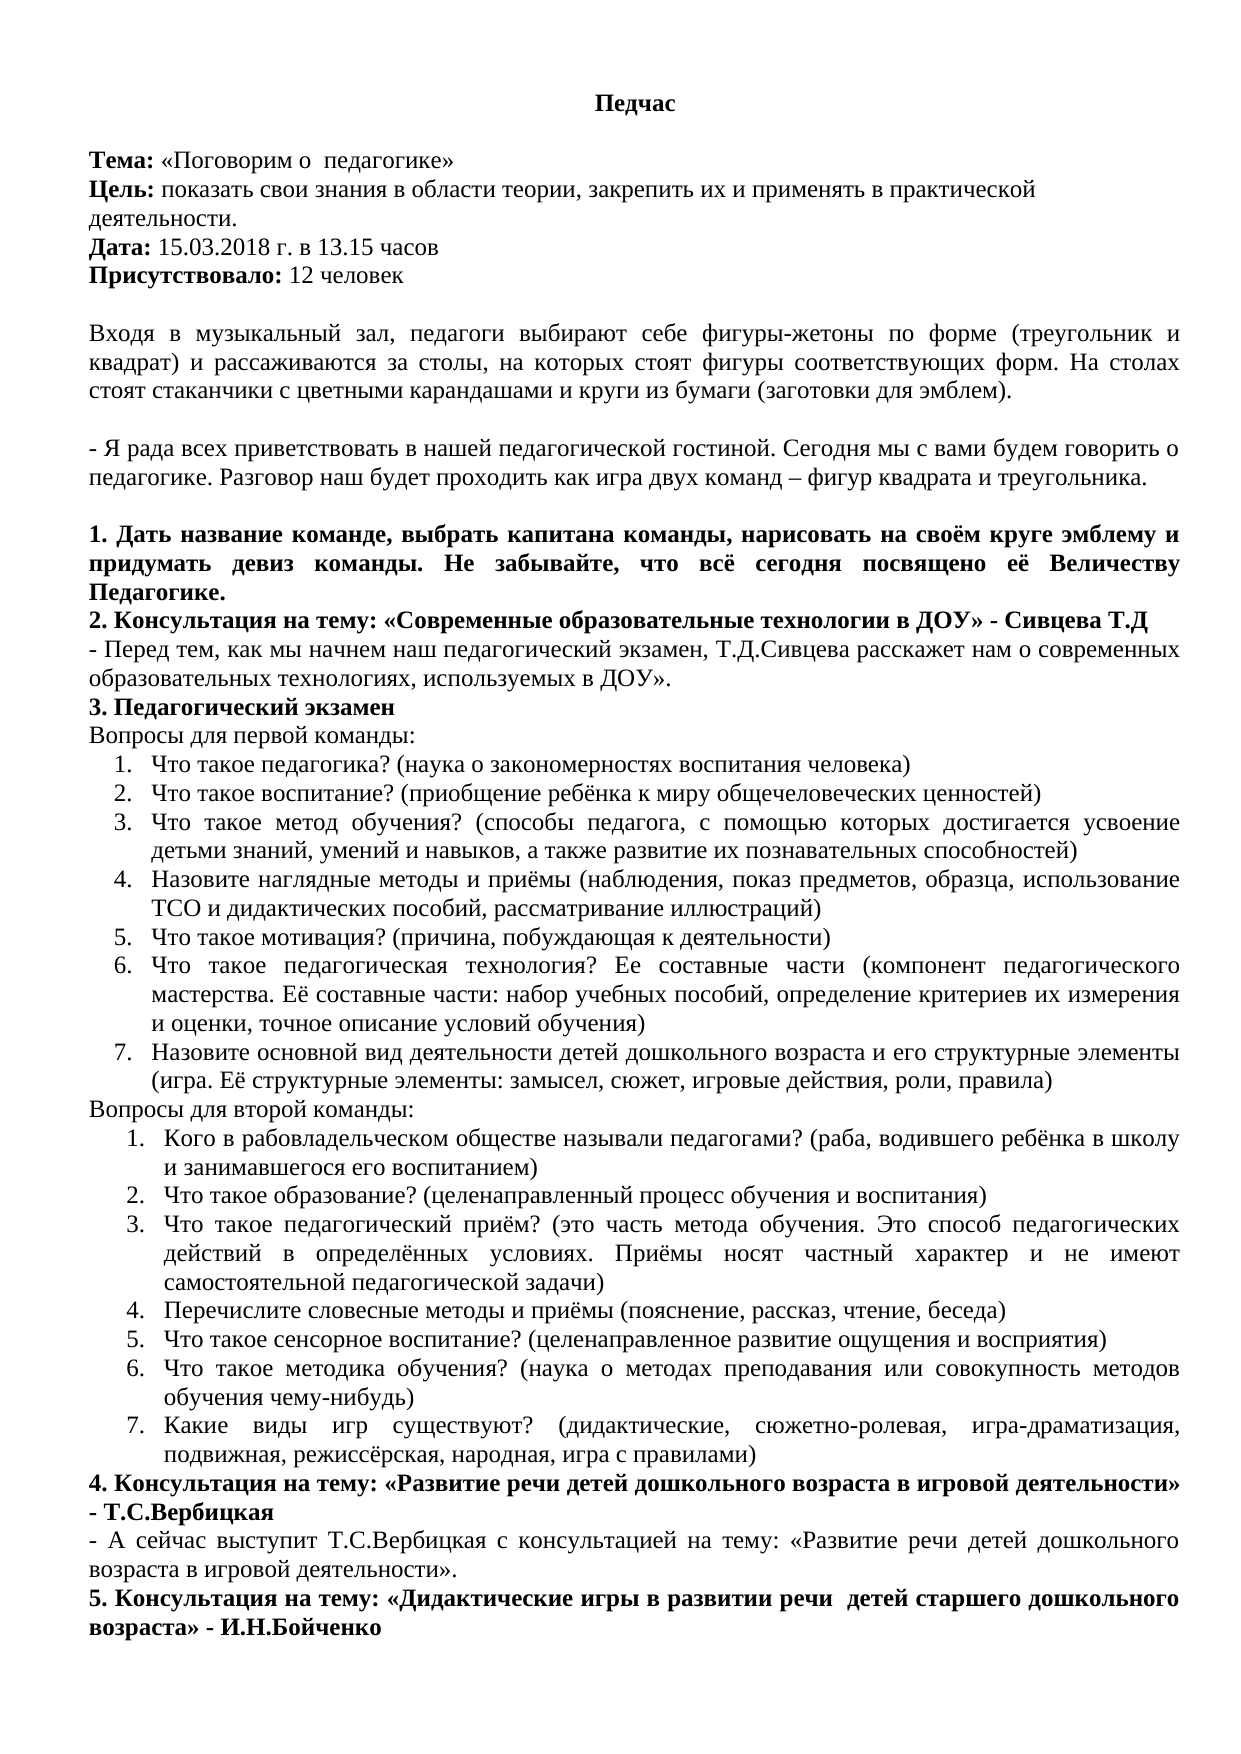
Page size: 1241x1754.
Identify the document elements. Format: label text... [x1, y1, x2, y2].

text 5. Консультация на тему: «Дидактические игры в развитии речи детей старшего дошкольного возраста» - И.Н.Бойченко [89, 1583, 1181, 1640]
list Что такое педагогическая технология? Ее составные части (компонент педагогического мастерства. Её составные части: набор учебных пособий, определение критериев их измерения и оценки, точное описание условий обучения) [114, 950, 1181, 1037]
text 4. Консультация на тему: «Развитие речи детей дошкольного возраста в игровой деятельности» - Т.С.Вербицкая [89, 1468, 1181, 1525]
text 2. Консультация на тему: «Современные образовательные технологии в ДОУ» - Сивцева Т.Д [89, 605, 1181, 634]
list Что такое воспитание? (приобщение ребёнка к миру общечеловеческих ценностей) [114, 778, 1181, 807]
text - Я рада всех приветствовать в нашей педагогической гостиной. Сегодня мы с вами будем говорить о педагогике. Разговор наш будет проходить как игра двух команд – фигур квадрата и треугольника. [89, 433, 1181, 490]
text Тема: «Поговорим о педагогике» [89, 145, 1181, 174]
list Что такое методика обучения? (наука о методах преподавания или совокупность методов обучения чему-нибудь) [126, 1353, 1181, 1410]
list Что такое мотивация? (причина, побуждающая к деятельности) [114, 922, 1181, 950]
text Цель: показать свои знания в области теории, закрепить их и применять в практической деятельности. [89, 174, 1181, 232]
text Присутствовало: 12 человек [89, 260, 1181, 289]
text 3. Педагогический экзамен [89, 692, 1181, 720]
text Входя в музыкальный зал, педагоги выбирают себе фигуры-жетоны по форме (треугольник и квадрат) и рассаживаются за столы, на которых стоят фигуры соответствующих форм. На столах стоят стаканчики с цветными карандашами и круги из бумаги (заготовки для эмблем). [89, 318, 1181, 404]
list Кого в рабовладельческом обществе называли педагогами? (раба, водившего ребёнка в школу и занимавшегося его воспитанием) [126, 1123, 1181, 1180]
text Вопросы для второй команды: [89, 1094, 1181, 1123]
text 1. Дать название команде, выбрать капитана команды, нарисовать на своём круге эмблему и придумать девиз команды. Не забывайте, что всё сегодня посвящено её Величеству Педагогике. [89, 519, 1181, 605]
list Что такое образование? (целенаправленный процесс обучения и воспитания) [126, 1180, 1181, 1209]
text - А сейчас выступит Т.С.Вербицкая с консультацией на тему: «Развитие речи детей дошкольного возраста в игровой деятельности». [89, 1525, 1181, 1583]
text Дата: 15.03.2018 г. в 13.15 часов [89, 232, 1181, 260]
text Педчас [89, 88, 1181, 117]
text Вопросы для первой команды: [89, 720, 1181, 749]
list Что такое педагогика? (наука о закономерностях воспитания человека) [114, 749, 1181, 778]
list Что такое педагогический приём? (это часть метода обучения. Это способ педагогических действий в определённых условиях. Приёмы носят частный характер и не имеют самостоятельной педагогической задачи) [126, 1209, 1181, 1295]
list Назовите основной вид деятельности детей дошкольного возраста и его структурные элементы (игра. Её структурные элементы: замысел, сюжет, игровые действия, роли, правила) [114, 1037, 1181, 1094]
list Что такое метод обучения? (способы педагога, с помощью которых достигается усвоение детьми знаний, умений и навыков, а также развитие их познавательных способностей) [114, 807, 1181, 864]
list Перечислите словесные методы и приёмы (пояснение, рассказ, чтение, беседа) [126, 1295, 1181, 1324]
list Что такое сенсорное воспитание? (целенаправленное развитие ощущения и восприятия) [126, 1324, 1181, 1353]
list Назовите наглядные методы и приёмы (наблюдения, показ предметов, образца, использование ТСО и дидактических пособий, рассматривание иллюстраций) [114, 864, 1181, 922]
list Какие виды игр существуют? (дидактические, сюжетно-ролевая, игра-драматизация, подвижная, режиссёрская, народная, игра с правилами) [126, 1410, 1181, 1468]
text - Перед тем, как мы начнем наш педагогический экзамен, Т.Д.Сивцева расскажет нам о современных образовательных технологиях, используемых в ДОУ». [89, 634, 1181, 692]
